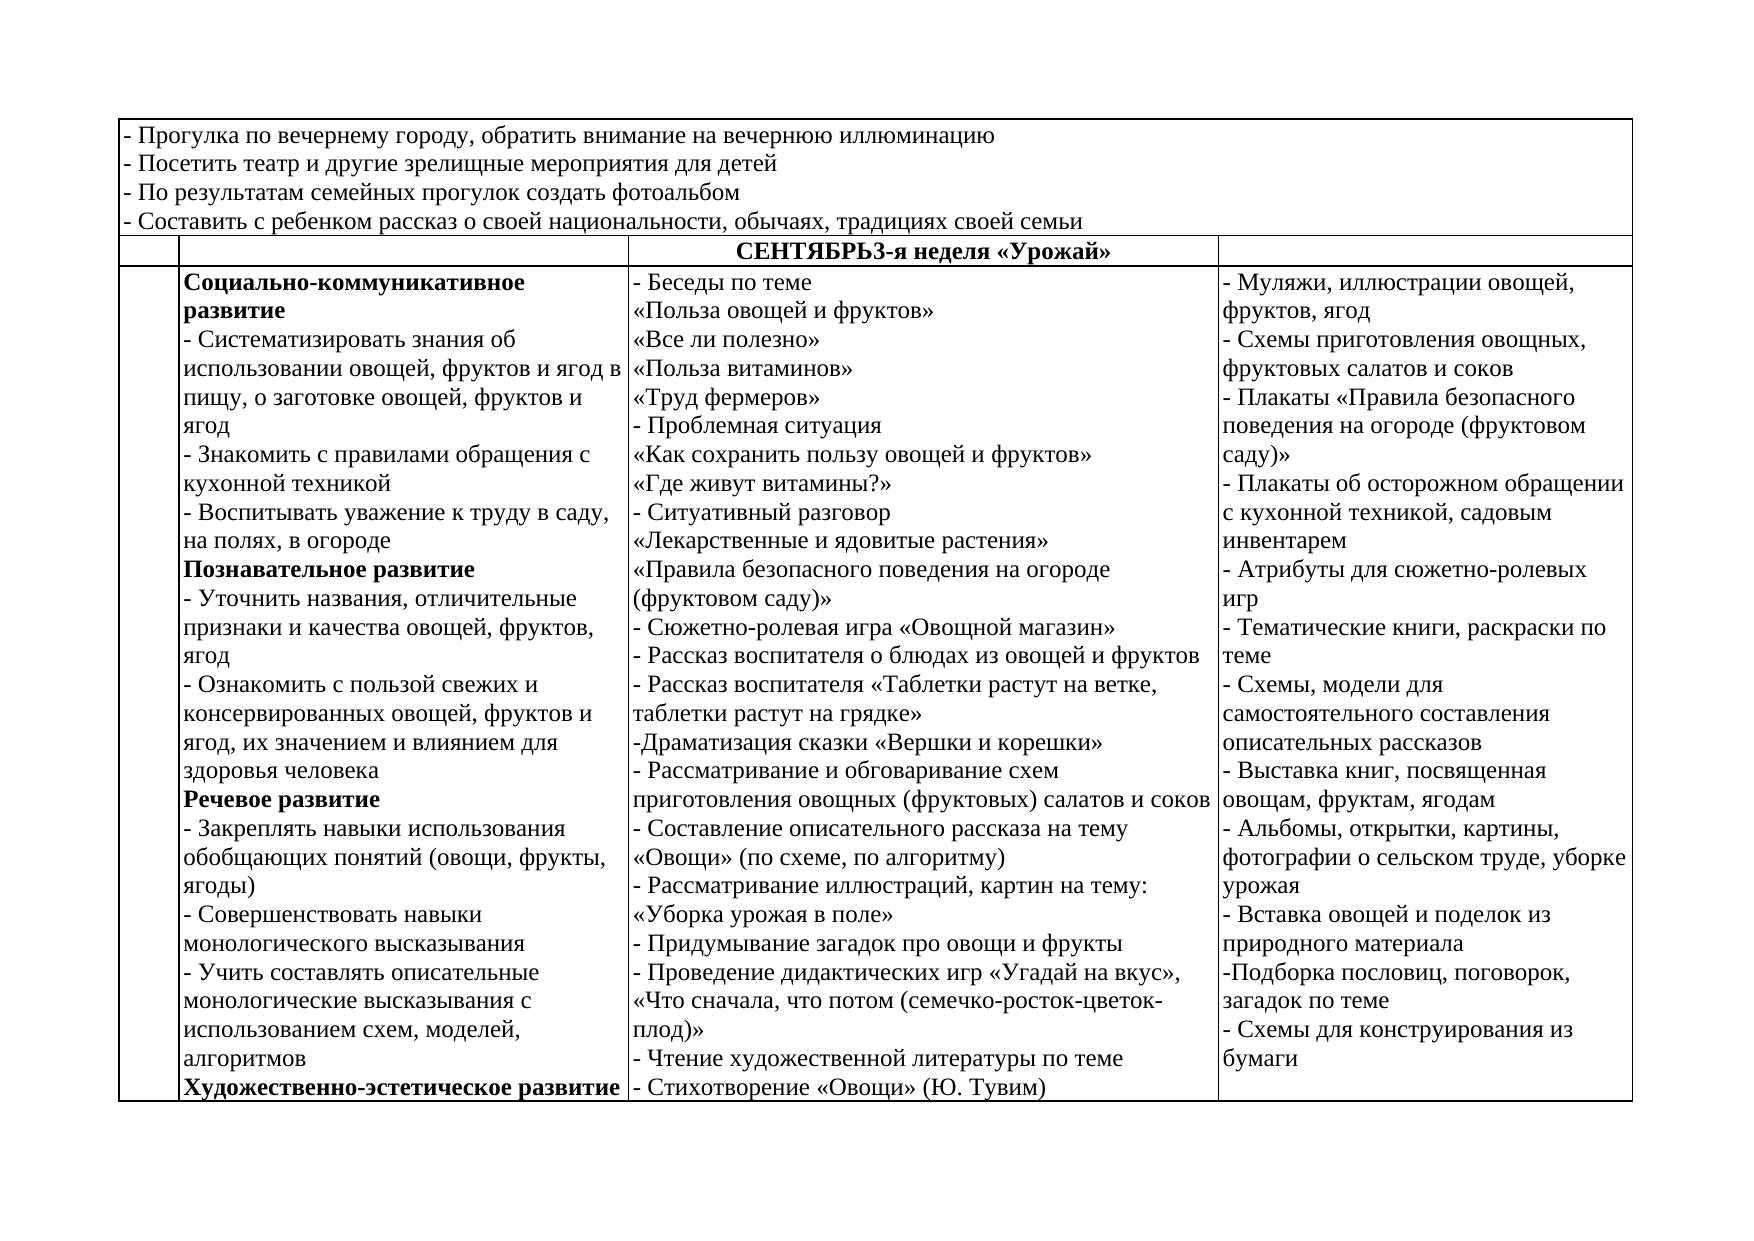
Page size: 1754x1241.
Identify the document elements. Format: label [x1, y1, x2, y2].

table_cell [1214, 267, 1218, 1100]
table_cell [1628, 236, 1632, 265]
table_cell [624, 236, 628, 265]
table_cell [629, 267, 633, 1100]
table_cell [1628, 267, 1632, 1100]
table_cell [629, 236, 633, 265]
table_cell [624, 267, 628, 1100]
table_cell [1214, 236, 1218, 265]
table_cell [120, 267, 178, 1100]
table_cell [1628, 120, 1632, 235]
